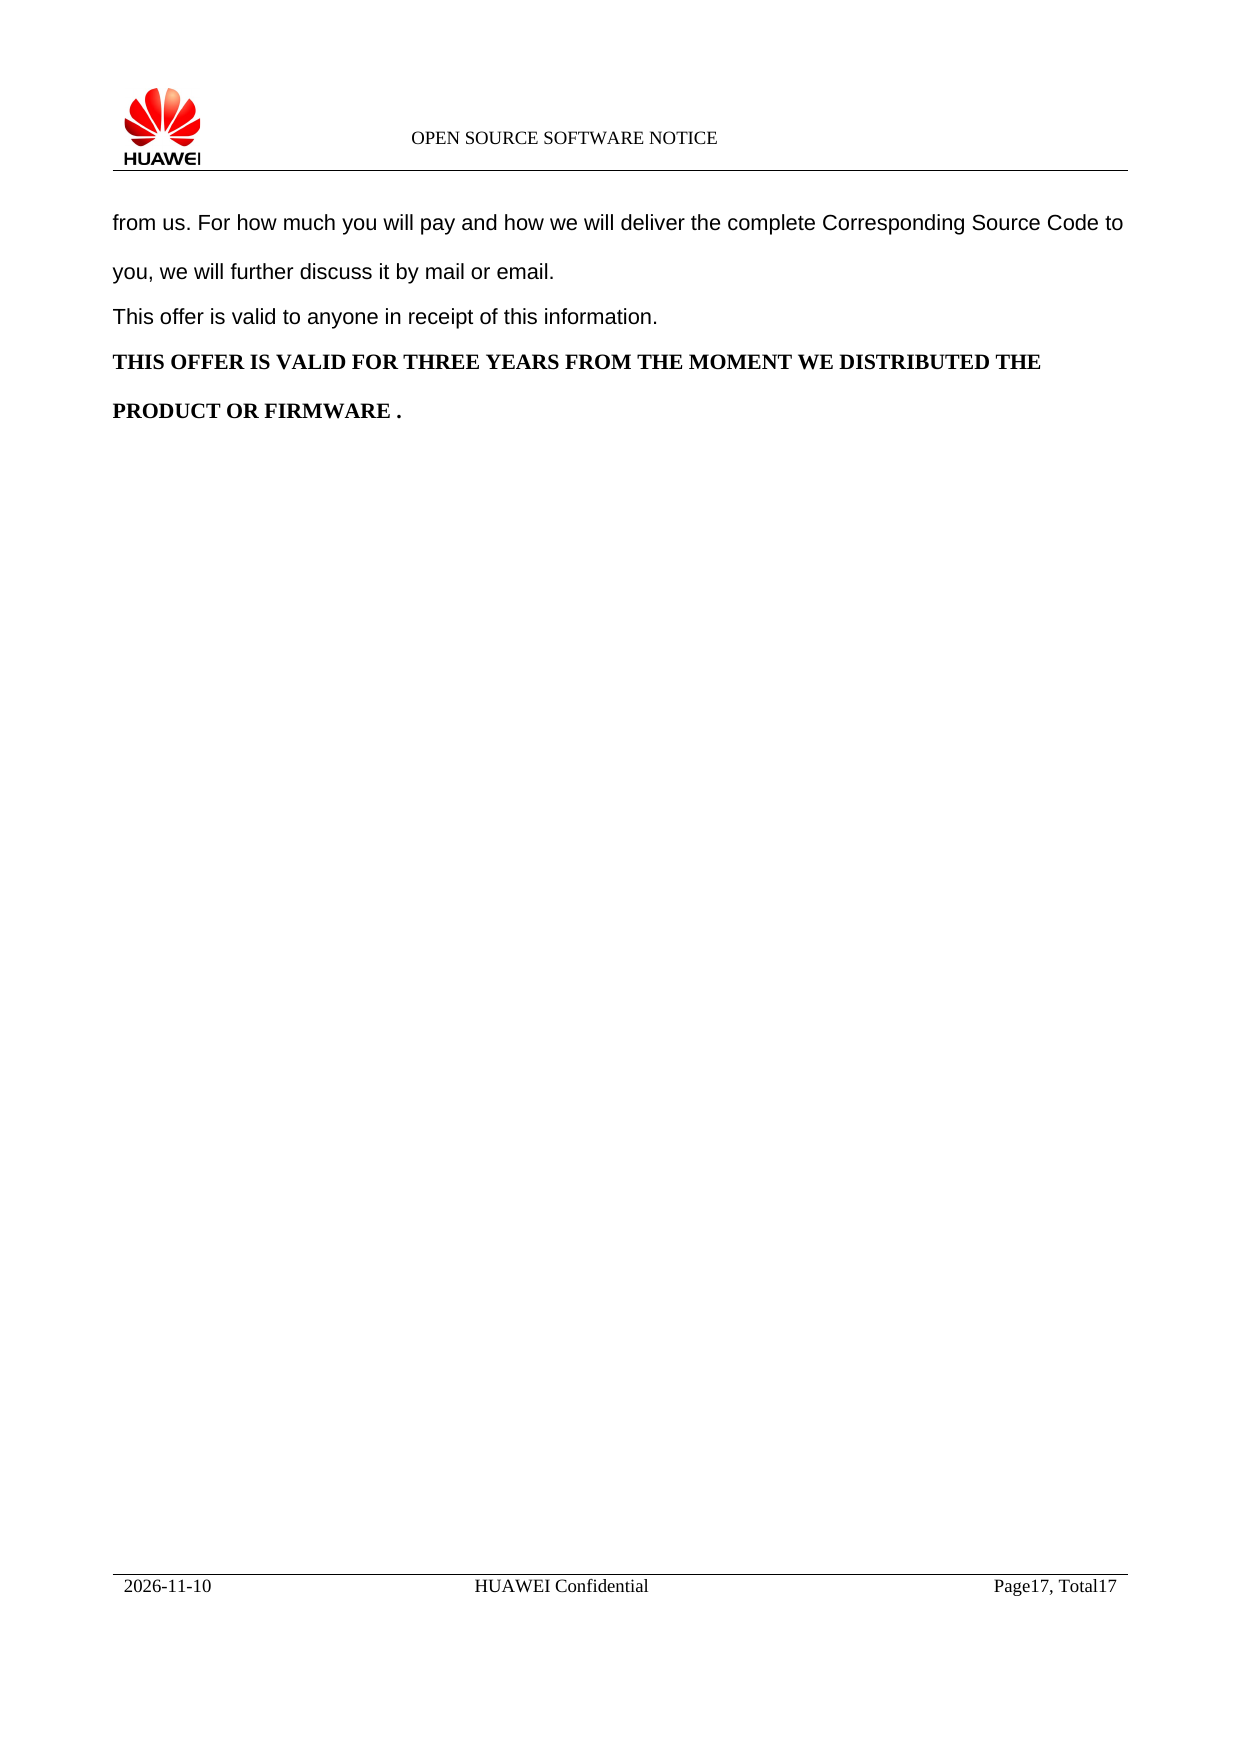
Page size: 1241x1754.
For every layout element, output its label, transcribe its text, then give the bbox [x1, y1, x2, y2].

text This offer is valid for three years from the moment we distributed the product or firmware . [112, 345, 1128, 427]
picture [124, 88, 201, 165]
text This offer is valid to anyone in receipt of this information. [112, 300, 1128, 333]
